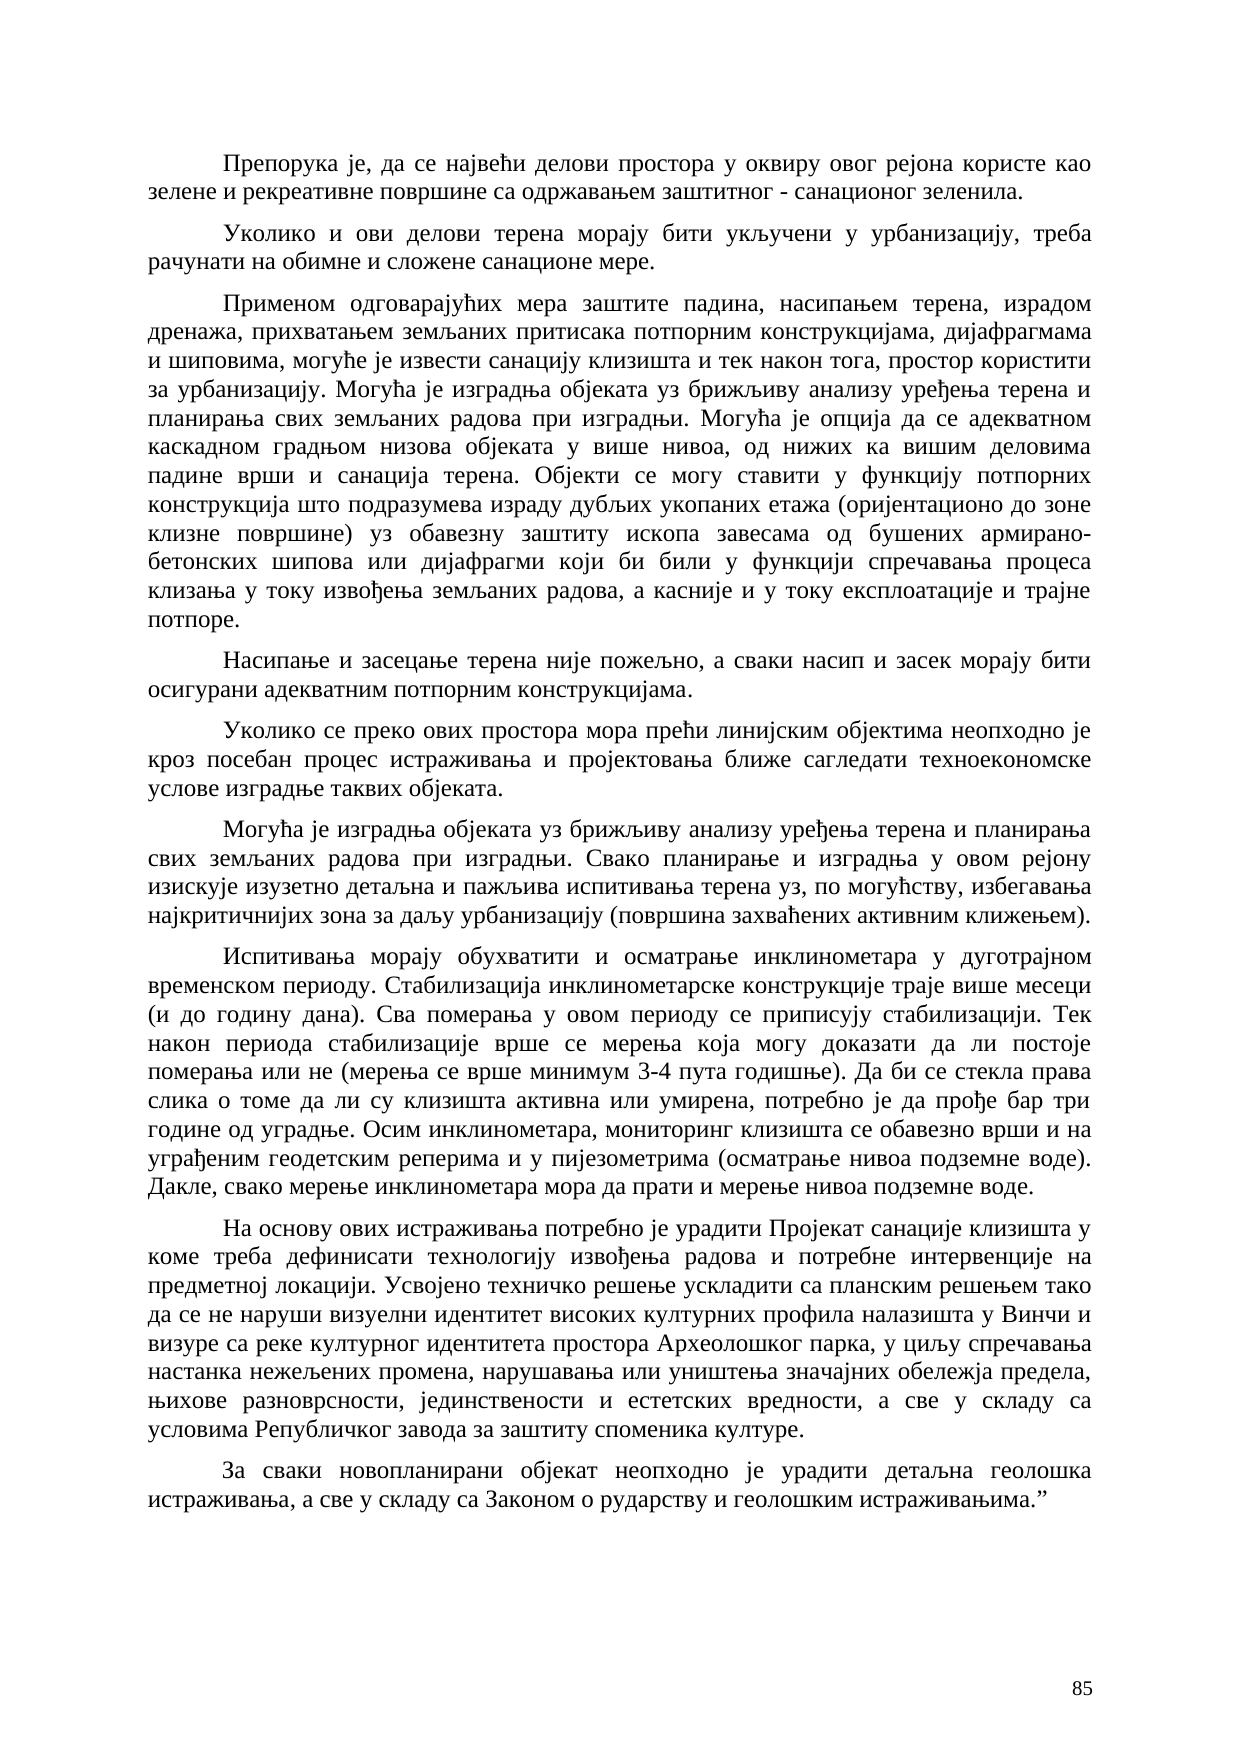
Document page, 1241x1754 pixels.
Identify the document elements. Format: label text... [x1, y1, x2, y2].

text Уколико се преко ових простора мора прећи линијским објектима неопходно је кроз посебан процес истраживања и пројектовања ближе сагледати техноекономске услове изградње таквих објеката. [148, 715, 1092, 801]
text За сваки новопланирани објекат неопходно је урадити детаљна геолошка истраживања, а све у складу са Законом о рударству и геолошким истраживањима.” [148, 1455, 1092, 1513]
text Уколико и ови делови терена морају бити укључени у урбанизацију, треба рачунати на обимне и сложене санационе мере. [148, 218, 1092, 275]
text На основу ових истраживања потребно је урадити Пројекат санације клизишта у коме треба дефинисати технологију извођења радова и потребне интервенције на предметној локацији. Усвојено техничко решење ускладити са планским решењем тако да се не наруши визуелни идентитет високих културних профила налазишта у Винчи и визуре са реке културног идентитета простора Археолошког парка, у циљу спречавања настанка нежељених промена, нарушавања или уништења значајних обележја предела, њихове разноврсности, јединствености и естетских вредности, а све у складу са условима Републичког завода за заштиту споменика културе. [148, 1213, 1092, 1443]
text Могућа је изградња објеката уз брижљиву анализу уређења терена и планирања свих земљаних радова при изградњи. Свако планирање и изградња у овом рејону изискује изузетно детаљна и пажљива испитивања терена уз, по могућству, избегавања најкритичнијих зона за даљу урбанизацију (површина захваћених активним клижењем). [148, 814, 1092, 929]
text Испитивања морају обухватити и осматрање инклинометара у дуготрајном временском периоду. Стабилизација инклинометарске конструкције траје више месеци (и до годину дана). Сва померања у овом периоду се приписују стабилизацији. Тек након периода стабилизације врше се мерења која могу доказати да ли постоје померања или не (мерења се врше минимум 3-4 пута годишње). Да би се стекла права слика о томе да ли су клизишта активна или умирена, потребно је да прође бар три године од уградње. Осим инклинометара, мониторинг клизишта се обавезно врши и на уграђеним геодетским реперима и у пијезометрима (осматрање нивоа подземне воде). Дакле, свако мерење инклинометара мора да прати и мерење нивоа подземне воде. [148, 941, 1092, 1200]
text Применом одговарајућих мера заштите падина, насипањем терена, израдом дренажа, прихватањем земљаних притисака потпорним конструкцијама, дијафрагмама и шиповима, могуће је извести санацију клизишта и тек након тога, простор користити за урбанизацију. Могућа је изградња објеката уз брижљиву анализу уређења терена и планирања свих земљаних радова при изградњи. Могућа је опција да се адекватном каскадном градњом низова објеката у више нивоа, од нижих ка вишим деловима падине врши и санација терена. Објекти се могу ставити у функцију потпорних конструкција што подразумева израду дубљих укопаних етажа (оријентационо до зоне клизне површине) уз обавезну заштиту ископа завесама од бушених армирано-бетонских шипова или дијафрагми који би били у функцији спречавања процеса клизања у току извођења земљаних радова, а касније и у току експлоатације и трајне потпоре. [148, 288, 1092, 633]
text Препорука је, да се највећи делови простора у оквиру овог рејона користе као зелене и рекреативне површине са одржавањем заштитног - санационог зеленила. [148, 148, 1092, 205]
text Насипање и засецање терена није пожељно, а сваки насип и засек морају бити осигурани адекватним потпорним конструкцијама. [148, 645, 1092, 703]
